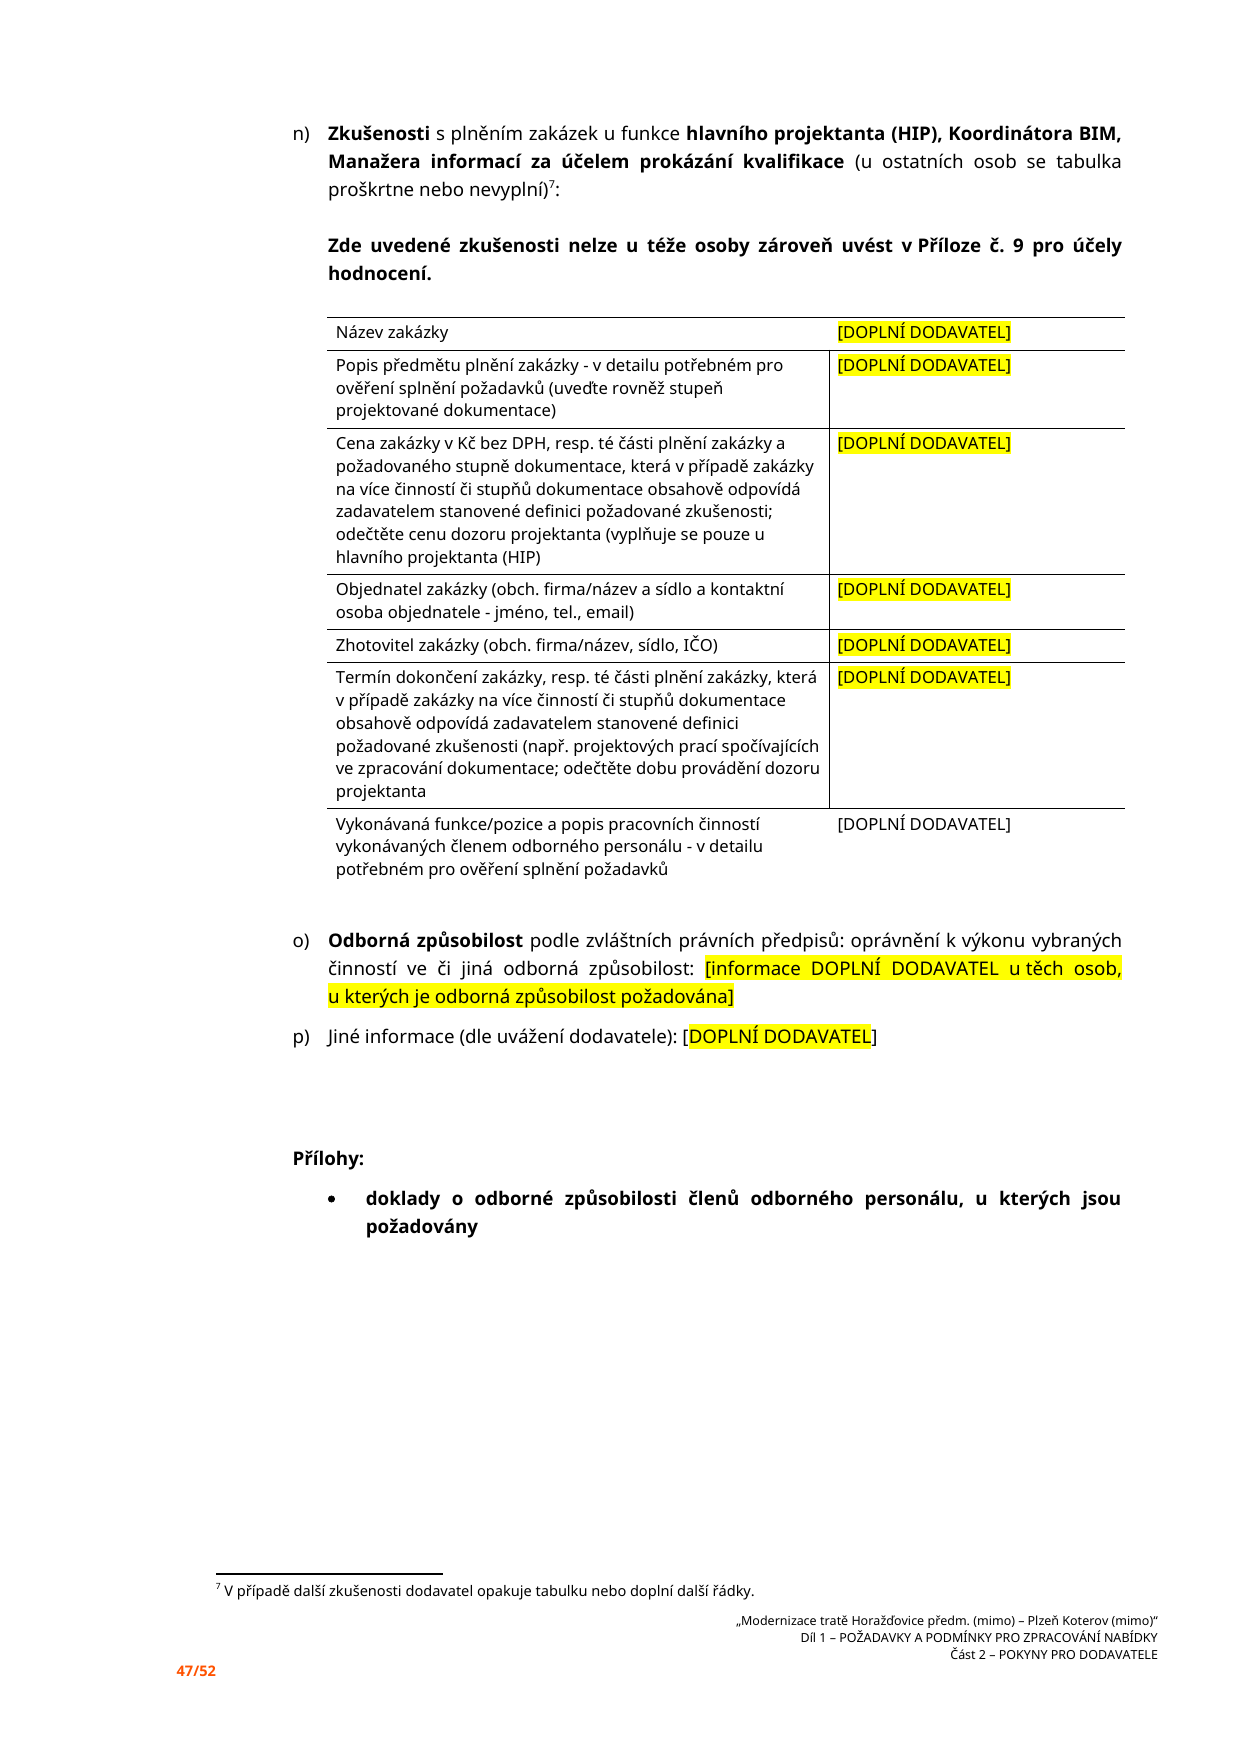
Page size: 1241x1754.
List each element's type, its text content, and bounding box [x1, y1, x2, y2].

table_cell [DOPLNÍ DODAVATEL] [830, 575, 1124, 629]
table_cell Termín dokončení zakázky, resp. té části plnění zakázky, která v případě zakázky na více činností či stupňů dokumentace obsahově odpovídá zadavatelem stanovené definici požadované zkušenosti (např. projektových prací spočívajících ve zpracování dokumentace; odečtěte dobu provádění dozoru projektanta [327, 663, 829, 808]
list Zde uvedené zkušenosti nelze u téže osoby zároveň uvést v Příloze č. 9 pro účely hodnocení. [328, 233, 1122, 286]
table_header Název zakázky [327, 318, 829, 349]
table_cell Popis předmětu plnění zakázky - v detailu potřebném pro ověření splnění požadavků (uveďte rovněž stupeň projektované dokumentace) [327, 351, 829, 428]
table_cell [DOPLNÍ DODAVATEL] [830, 630, 1124, 662]
list doklady o odborné způsobilosti členů odborného personálu, u kterých jsou požadovány [328, 1186, 1122, 1239]
text Přílohy: [292, 1145, 1122, 1171]
table_cell Cena zakázky v Kč bez DPH, resp. té části plnění zakázky a požadovaného stupně dokumentace, která v případě zakázky na více činností či stupňů dokumentace obsahově odpovídá zadavatelem stanovené definici požadované zkušenosti; odečtěte cenu dozoru projektanta (vyplňuje se pouze u hlavního projektanta (HIP) [327, 429, 829, 574]
table_cell Vykonávaná funkce/pozice a popis pracovních činností vykonávaných členem odborného personálu - v detailu potřebném pro ověření splnění požadavků [327, 809, 829, 886]
table_cell Objednatel zakázky (obch. firma/název a sídlo a kontaktní osoba objednatele - jméno, tel., email) [327, 575, 829, 629]
table_cell [DOPLNÍ DODAVATEL] [830, 663, 1124, 808]
table_header [DOPLNÍ DODAVATEL] [829, 318, 1124, 349]
text Odborná způsobilost podle zvláštních právních předpisů: oprávnění k výkonu vybraných činností ve či jiná odborná způsobilost: [informace DOPLNÍ DODAVATEL u těch osob, u kterých je odborná způsobilost požadována] [292, 927, 1122, 1008]
table_cell [DOPLNÍ DODAVATEL] [829, 809, 1124, 886]
text Zkušenosti s plněním zakázek u funkce hlavního projektanta (HIP), Koordinátora BIM, Manažera informací za účelem prokázání kvalifikace (u ostatních osob se tabulka proškrtne nebo nevyplní): [292, 121, 1122, 202]
table_cell Zhotovitel zakázky (obch. firma/název, sídlo, IČO) [327, 630, 829, 662]
table_cell [DOPLNÍ DODAVATEL] [830, 429, 1124, 574]
text Jiné informace (dle uvážení dodavatele): [DOPLNÍ DODAVATEL] [292, 1023, 1122, 1049]
table_cell [DOPLNÍ DODAVATEL] [830, 351, 1124, 428]
